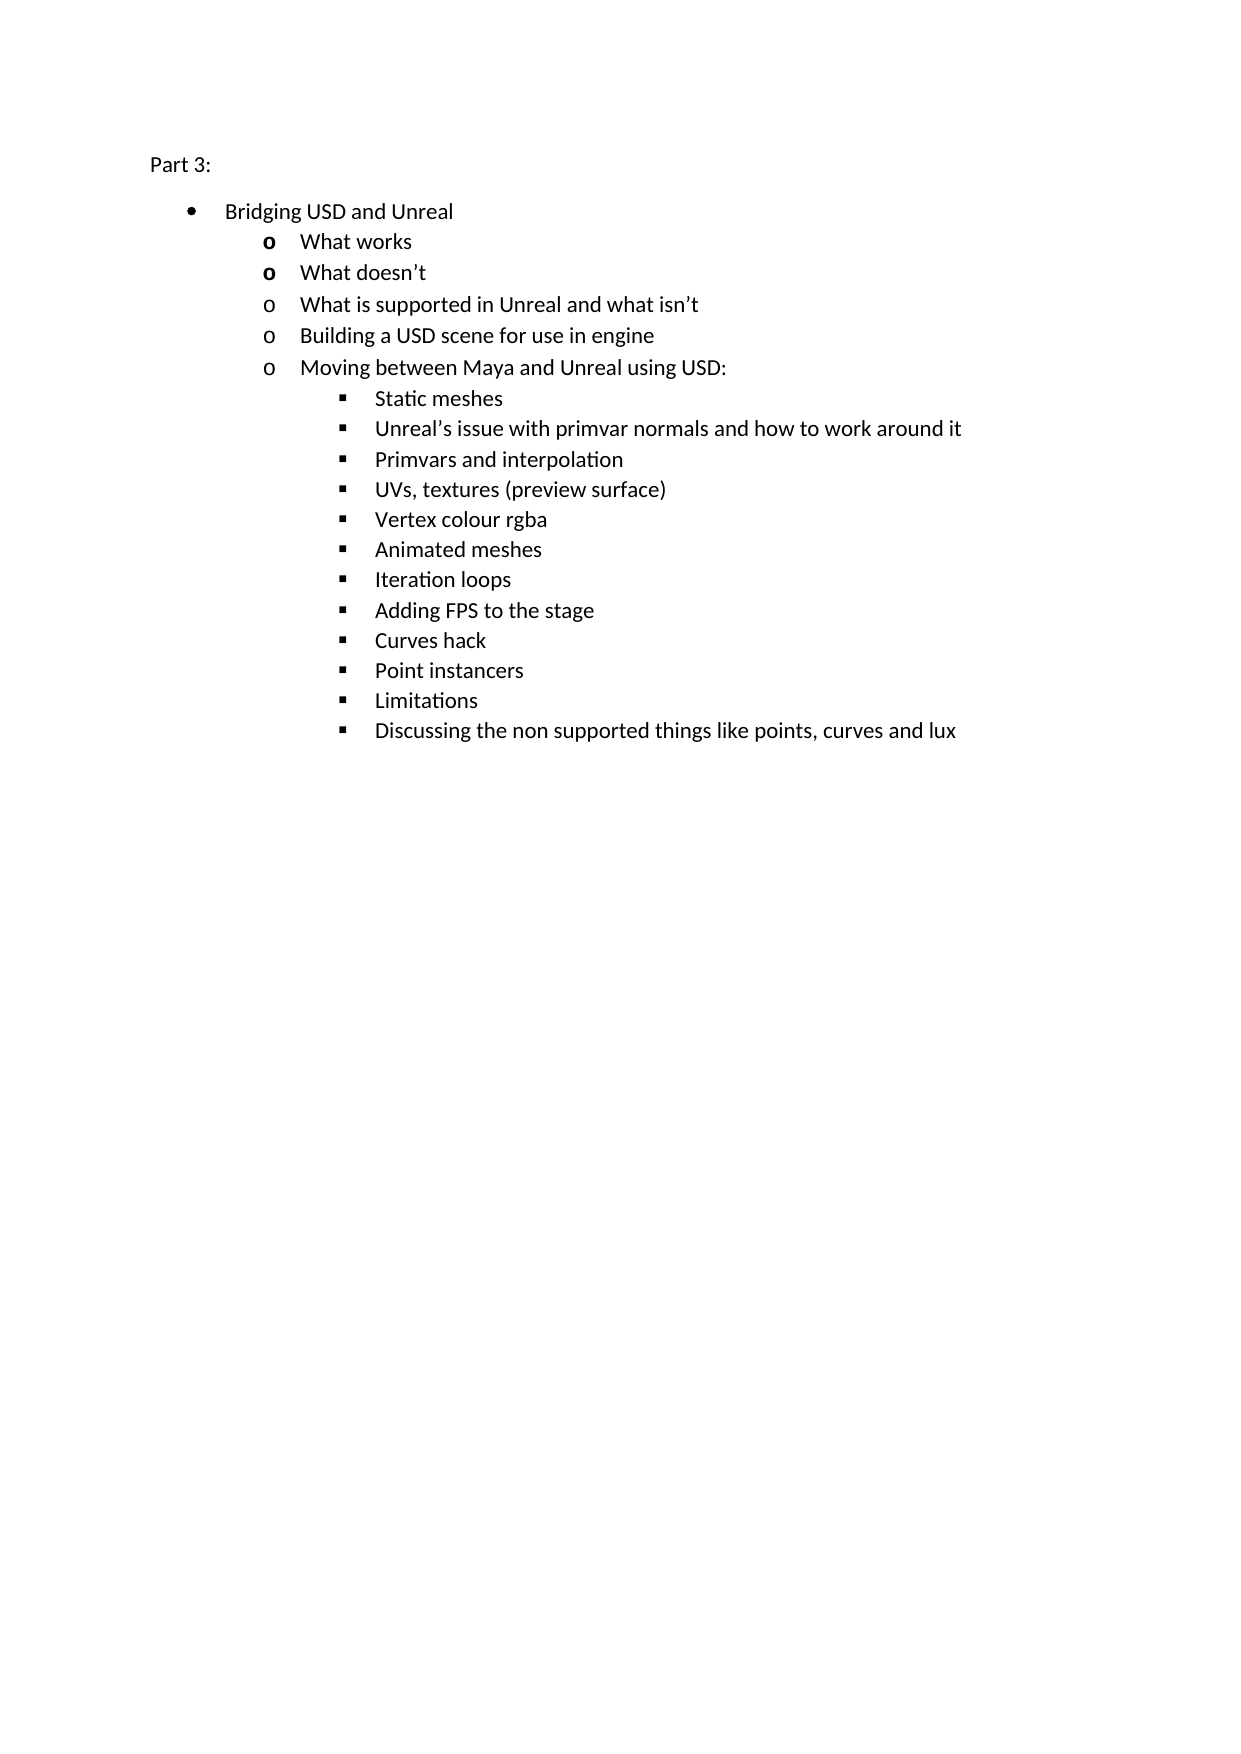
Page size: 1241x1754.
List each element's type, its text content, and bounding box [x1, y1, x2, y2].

list Vertex colour rgba [337, 505, 1090, 533]
list Bridging USD and Unreal [187, 197, 1090, 225]
list Adding FPS to the stage [337, 596, 1090, 624]
list Iteration loops [337, 566, 1090, 594]
list Animated meshes [337, 535, 1090, 563]
list Unreal’s issue with primvar normals and how to work around it [337, 414, 1090, 443]
list Moving between Maya and Unreal using USD: [262, 353, 1090, 382]
list Limitations [337, 686, 1090, 714]
list UVs, textures (preview surface) [337, 475, 1090, 503]
list Curves hack [337, 626, 1090, 654]
list What works [262, 227, 1090, 256]
list Point instancers [337, 656, 1090, 684]
list What is supported in Unreal and what isn’t [262, 290, 1090, 319]
list What doesn’t [262, 258, 1090, 288]
list Primvars and interpolation [337, 445, 1090, 473]
list Building a USD scene for use in engine [262, 321, 1090, 351]
list Static meshes [337, 384, 1090, 412]
list Discussing the non supported things like points, curves and lux [337, 717, 1090, 745]
text Part 3: [150, 150, 1090, 178]
